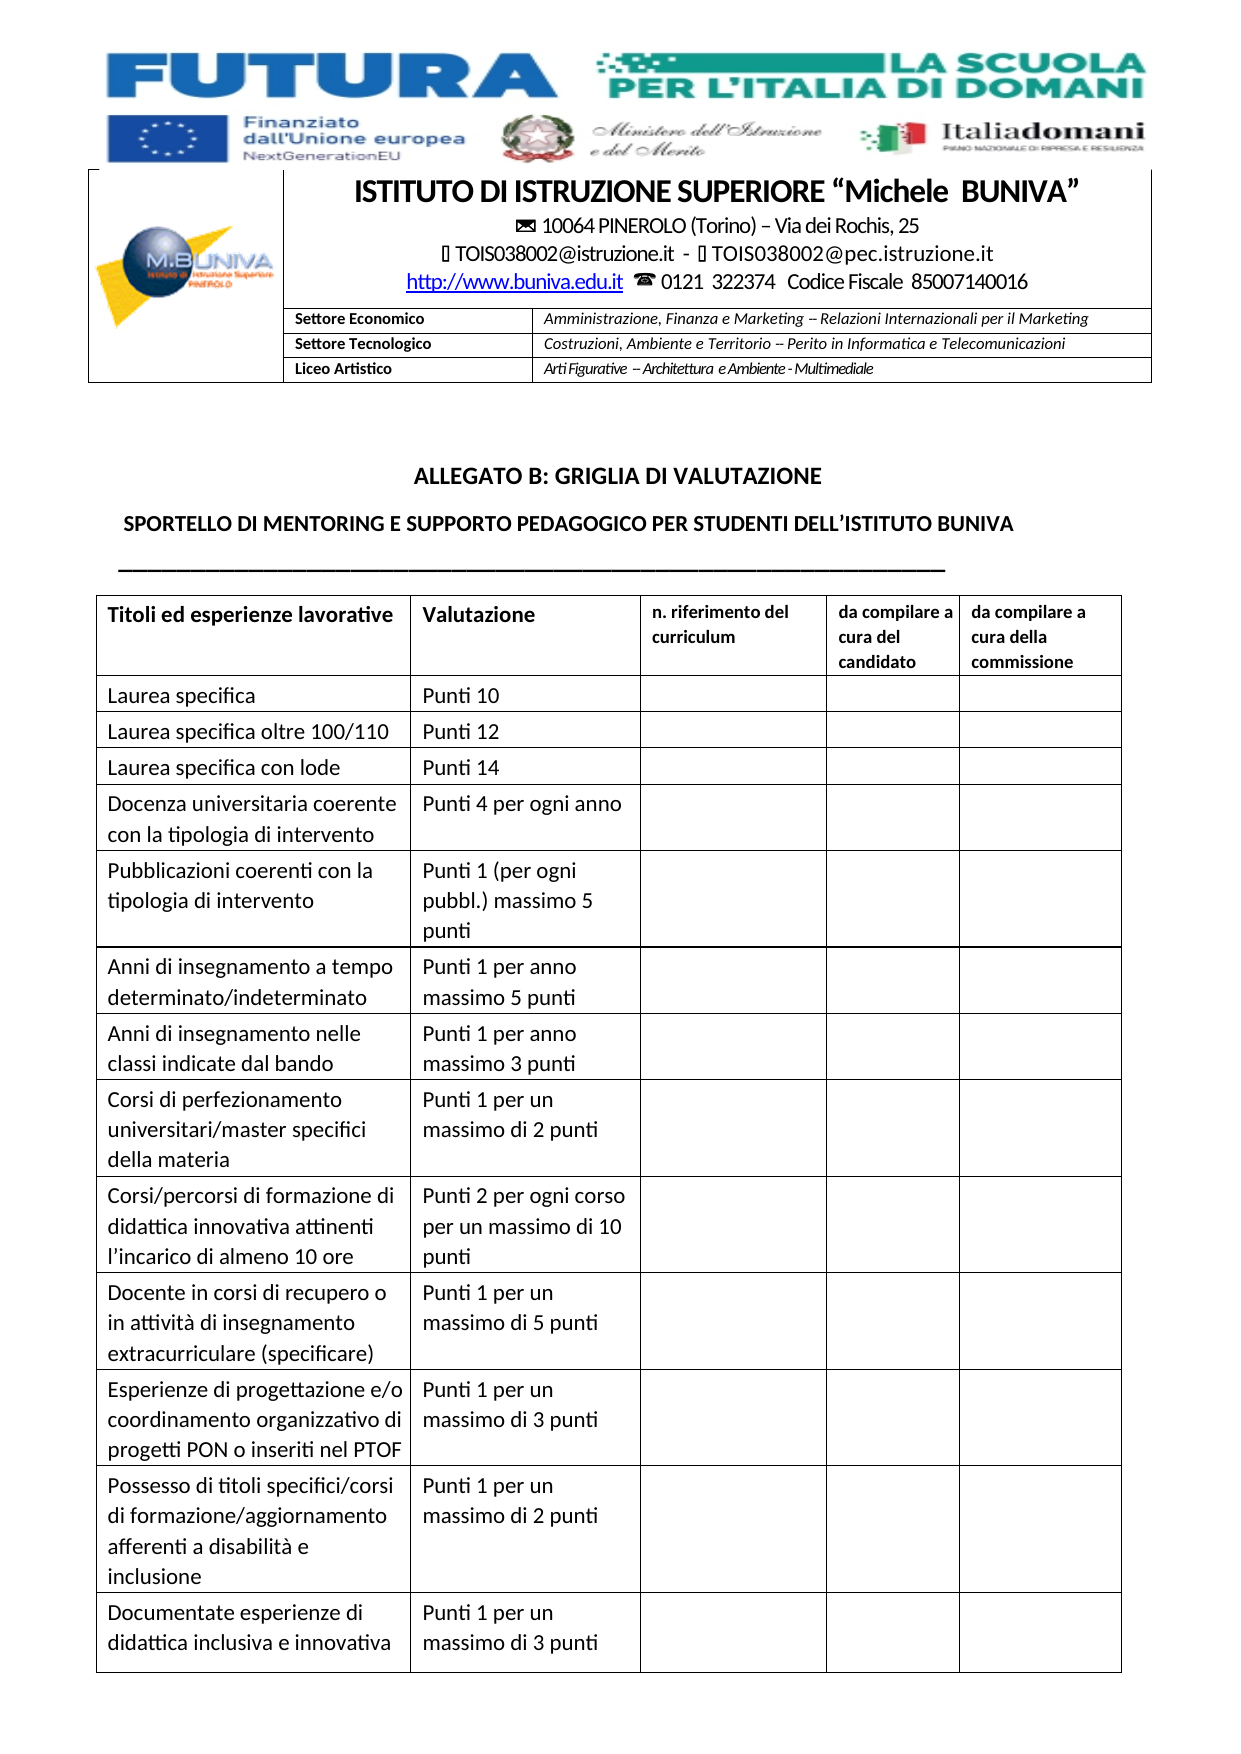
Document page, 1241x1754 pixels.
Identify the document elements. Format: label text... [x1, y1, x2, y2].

table_cell [960, 785, 1121, 850]
table_cell Corsi di perfezionamento universitari/master specifici della materia [97, 1080, 410, 1176]
table_cell [827, 1177, 959, 1272]
table_cell [641, 785, 826, 850]
table_cell [827, 1014, 959, 1079]
table_cell [960, 851, 1121, 946]
table_cell Possesso di titoli specifici/corsi di formazione/aggiornamento afferenti a disabilità e inclusione [97, 1466, 410, 1592]
table_cell [641, 1080, 826, 1176]
table_cell Punti 1 per un massimo di 3 punti [411, 1370, 640, 1465]
table_cell [827, 1273, 959, 1369]
table_cell Docenza universitaria coerente con la tipologia di intervento [97, 785, 410, 850]
table_cell [641, 948, 826, 1013]
table_cell Punti 10 [411, 676, 640, 711]
table_header n. riferimento del curriculum [641, 596, 826, 675]
table_cell [960, 712, 1121, 747]
table_cell Anni di insegnamento a tempo determinato/indeterminato [97, 948, 410, 1013]
table_cell [960, 948, 1121, 1013]
table_cell [827, 785, 959, 850]
table_cell Punti 1 per un massimo di 3 punti [411, 1593, 640, 1672]
table_cell [827, 676, 959, 711]
table_header da compilare a cura del candidato [827, 596, 959, 675]
table_header Titoli ed esperienze lavorative [97, 596, 410, 675]
table_header da compilare a cura della commissione [960, 596, 1121, 675]
table_cell Punti 1 (per ogni pubbl.) massimo 5 punti [411, 851, 640, 946]
table_cell [641, 676, 826, 711]
table_cell [960, 1593, 1121, 1672]
table_header Valutazione [411, 596, 640, 675]
table_cell Punti 1 per anno massimo 5 punti [411, 948, 640, 1013]
table_cell Docente in corsi di recupero o in attività di insegnamento extracurriculare (specificare) [97, 1273, 410, 1369]
text SPORTELLO DI MENTORING E SUPPORTO PEDAGOGICO PER STUDENTI DELL’ISTITUTO BUNIVA _________________________________________________________ [118, 509, 1118, 576]
table_cell [641, 1466, 826, 1592]
table_cell [827, 1593, 959, 1672]
table_cell [641, 1273, 826, 1369]
table_cell [641, 1177, 826, 1272]
table_cell Laurea specifica con lode [97, 748, 410, 783]
table_cell [827, 948, 959, 1013]
table_cell Punti 2 per ogni corso per un massimo di 10 punti [411, 1177, 640, 1272]
table_cell Documentate esperienze di didattica inclusiva e innovativa [97, 1593, 410, 1672]
picture [93, 218, 275, 329]
table_cell Punti 12 [411, 712, 640, 747]
table_cell Punti 1 per anno massimo 3 punti [411, 1014, 640, 1079]
table_cell [827, 1370, 959, 1465]
table_cell [960, 1273, 1121, 1369]
table_cell Anni di insegnamento nelle classi indicate dal bando [97, 1014, 410, 1079]
table_cell [827, 712, 959, 747]
table_cell [960, 1080, 1121, 1176]
table_cell [960, 1014, 1121, 1079]
table_cell Punti 1 per un massimo di 2 punti [411, 1466, 640, 1592]
picture [99, 47, 1152, 170]
table_cell [960, 1370, 1121, 1465]
table_cell Laurea specifica [97, 676, 410, 711]
table_cell [960, 748, 1121, 783]
table_cell Punti 14 [411, 748, 640, 783]
table_cell Corsi/percorsi di formazione di didattica innovativa attinenti l’incarico di almeno 10 ore [97, 1177, 410, 1272]
table_cell [641, 1370, 826, 1465]
table_cell [641, 1593, 826, 1672]
text ALLEGATO B: GRIGLIA DI VALUTAZIONE [118, 460, 1118, 491]
table_cell [960, 676, 1121, 711]
table_cell Punti 1 per un massimo di 5 punti [411, 1273, 640, 1369]
table_cell Punti 1 per un massimo di 2 punti [411, 1080, 640, 1176]
table_cell [641, 712, 826, 747]
table_cell [827, 1080, 959, 1176]
table_cell Esperienze di progettazione e/o coordinamento organizzativo di progetti PON o inseriti nel PTOF [97, 1370, 410, 1465]
table_cell Laurea specifica oltre 100/110 [97, 712, 410, 747]
table_cell [827, 1466, 959, 1592]
table_cell [827, 851, 959, 946]
table_cell [641, 1014, 826, 1079]
table_cell [827, 748, 959, 783]
table_cell [960, 1466, 1121, 1592]
table_cell Pubblicazioni coerenti con la tipologia di intervento [97, 851, 410, 946]
table_cell [960, 1177, 1121, 1272]
table_cell Punti 4 per ogni anno [411, 785, 640, 850]
table_cell [641, 748, 826, 783]
table_cell [641, 851, 826, 946]
